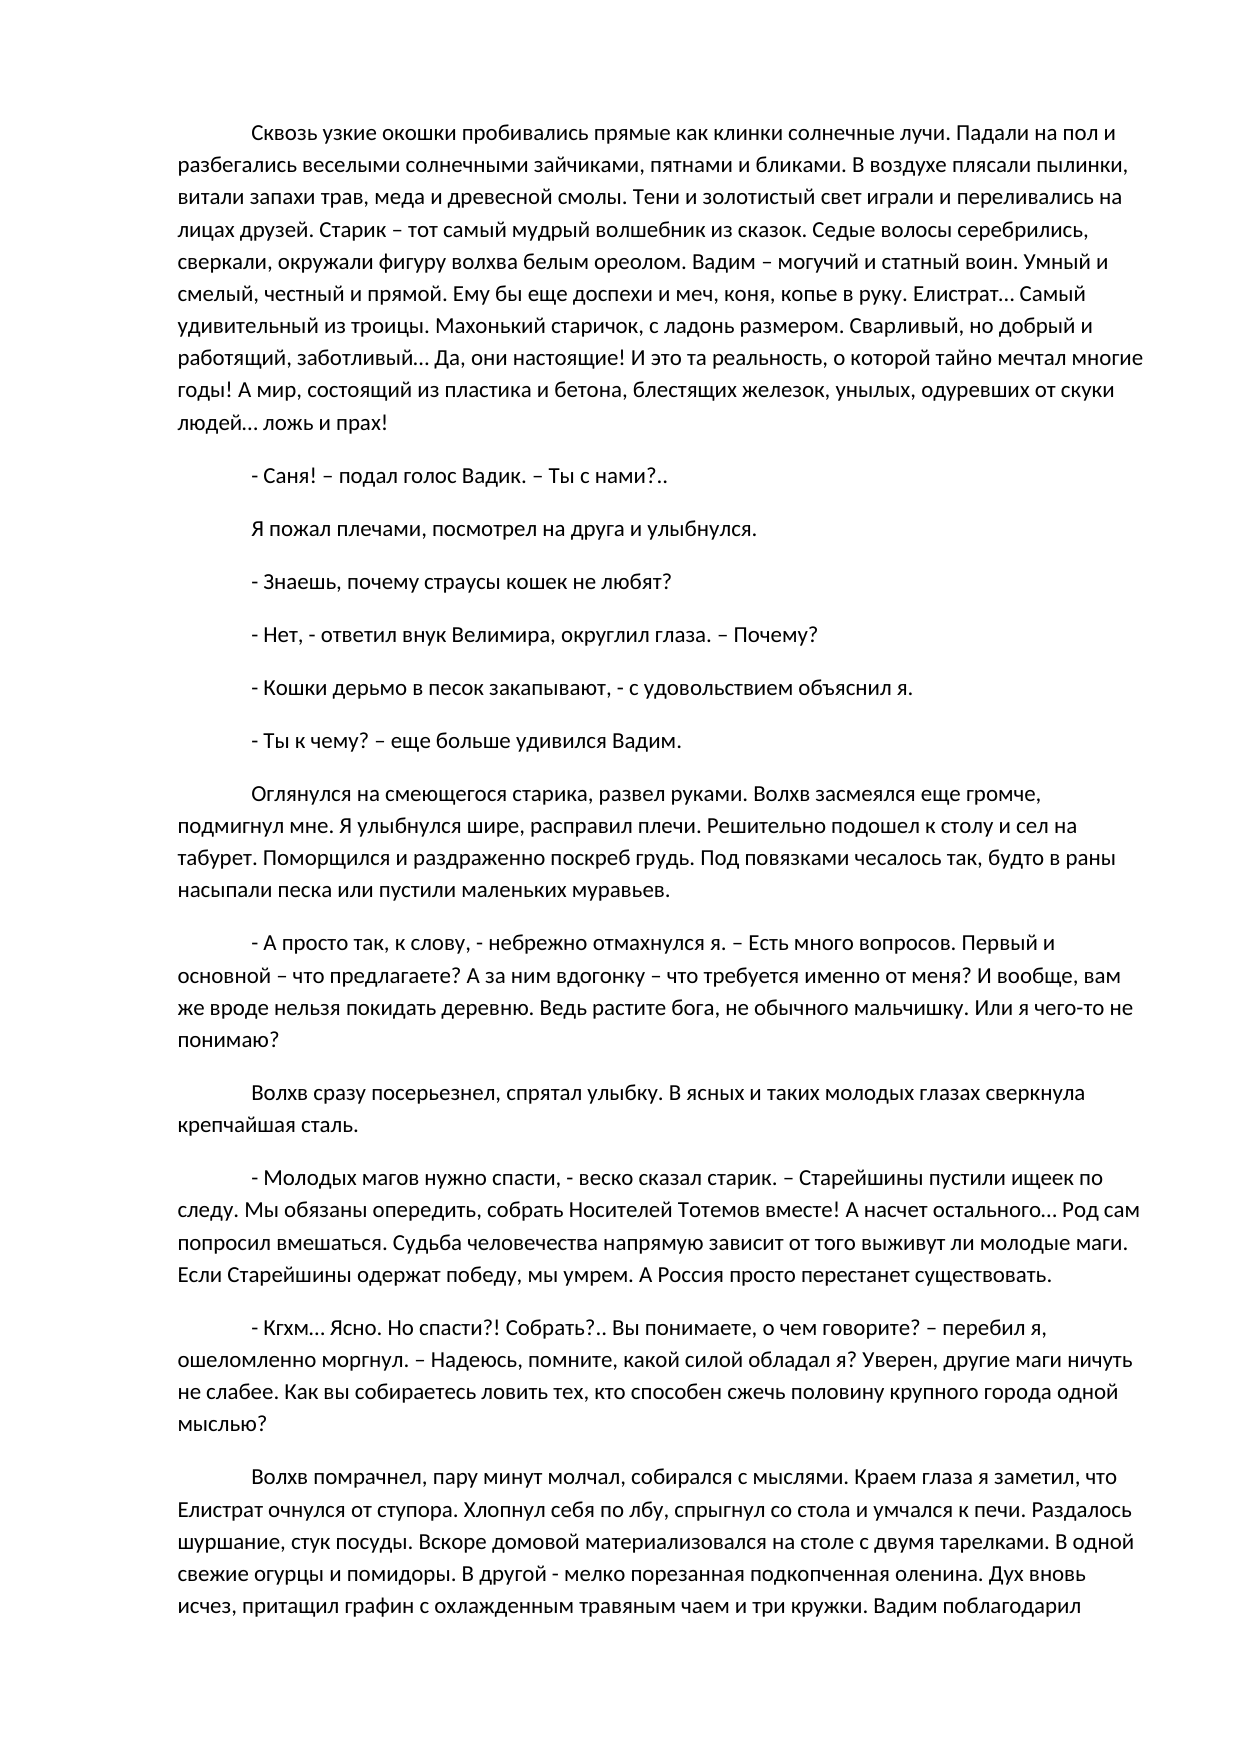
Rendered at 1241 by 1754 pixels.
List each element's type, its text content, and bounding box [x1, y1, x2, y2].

text - Ты к чему? – еще больше удивился Вадим. [177, 726, 1152, 754]
text - Саня! – подал голос Вадик. – Ты с нами?.. [177, 461, 1152, 489]
text - Кошки дерьмо в песок закапывают, - с удовольствием объяснил я. [177, 673, 1152, 701]
text Я пожал плечами, посмотрел на друга и улыбнулся. [177, 514, 1152, 542]
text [177, 1462, 1152, 1619]
text - А просто так, к слову, - небрежно отмахнулся я. – Есть много вопросов. Первый и основной – что предлагаете? А за ним вдогонку – что требуется именно от меня? И вообще, вам же вроде нельзя покидать деревню. Ведь растите бога, не обычного мальчишку. Или я чего-то не понимаю? [177, 928, 1152, 1053]
text - Нет, - ответил внук Велимира, округлил глаза. – Почему? [177, 620, 1152, 648]
text - Знаешь, почему страусы кошек не любят? [177, 567, 1152, 595]
text Оглянулся на смеющегося старика, развел руками. Волхв засмеялся еще громче, подмигнул мне. Я улыбнулся шире, расправил плечи. Решительно подошел к столу и сел на табурет. Поморщился и раздраженно поскреб грудь. Под повязками чесалось так, будто в раны насыпали песка или пустили маленьких муравьев. [177, 779, 1152, 903]
text Волхв сразу посерьезнел, спрятал улыбку. В ясных и таких молодых глазах сверкнула крепчайшая сталь. [177, 1078, 1152, 1138]
text - Молодых магов нужно спасти, - веско сказал старик. – Старейшины пустили ищеек по следу. Мы обязаны опередить, собрать Носителей Тотемов вместе! А насчет остального… Род сам попросил вмешаться. Судьба человечества напрямую зависит от того выживут ли молодые маги. Если Старейшины одержат победу, мы умрем. А Россия просто перестанет существовать. [177, 1163, 1152, 1288]
text Сквозь узкие окошки пробивались прямые как клинки солнечные лучи. Падали на пол и разбегались веселыми солнечными зайчиками, пятнами и бликами. В воздухе плясали пылинки, витали запахи трав, меда и древесной смолы. Тени и золотистый свет играли и переливались на лицах друзей. Старик – тот самый мудрый волшебник из сказок. Седые волосы серебрились, сверкали, окружали фигуру волхва белым ореолом. Вадим – могучий и статный воин. Умный и смелый, честный и прямой. Ему бы еще доспехи и меч, коня, копье в руку. Елистрат… Самый удивительный из троицы. Махонький старичок, с ладонь размером. Сварливый, но добрый и работящий, заботливый… Да, они настоящие! И это та реальность, о которой тайно мечтал многие годы! А мир, состоящий из пластика и бетона, блестящих железок, унылых, одуревших от скуки людей… ложь и прах! [177, 118, 1152, 436]
text - Кгхм… Ясно. Но спасти?! Собрать?.. Вы понимаете, о чем говорите? – перебил я, ошеломленно моргнул. – Надеюсь, помните, какой силой обладал я? Уверен, другие маги ничуть не слабее. Как вы собираетесь ловить тех, кто способен сжечь половину крупного города одной мыслью? [177, 1313, 1152, 1437]
